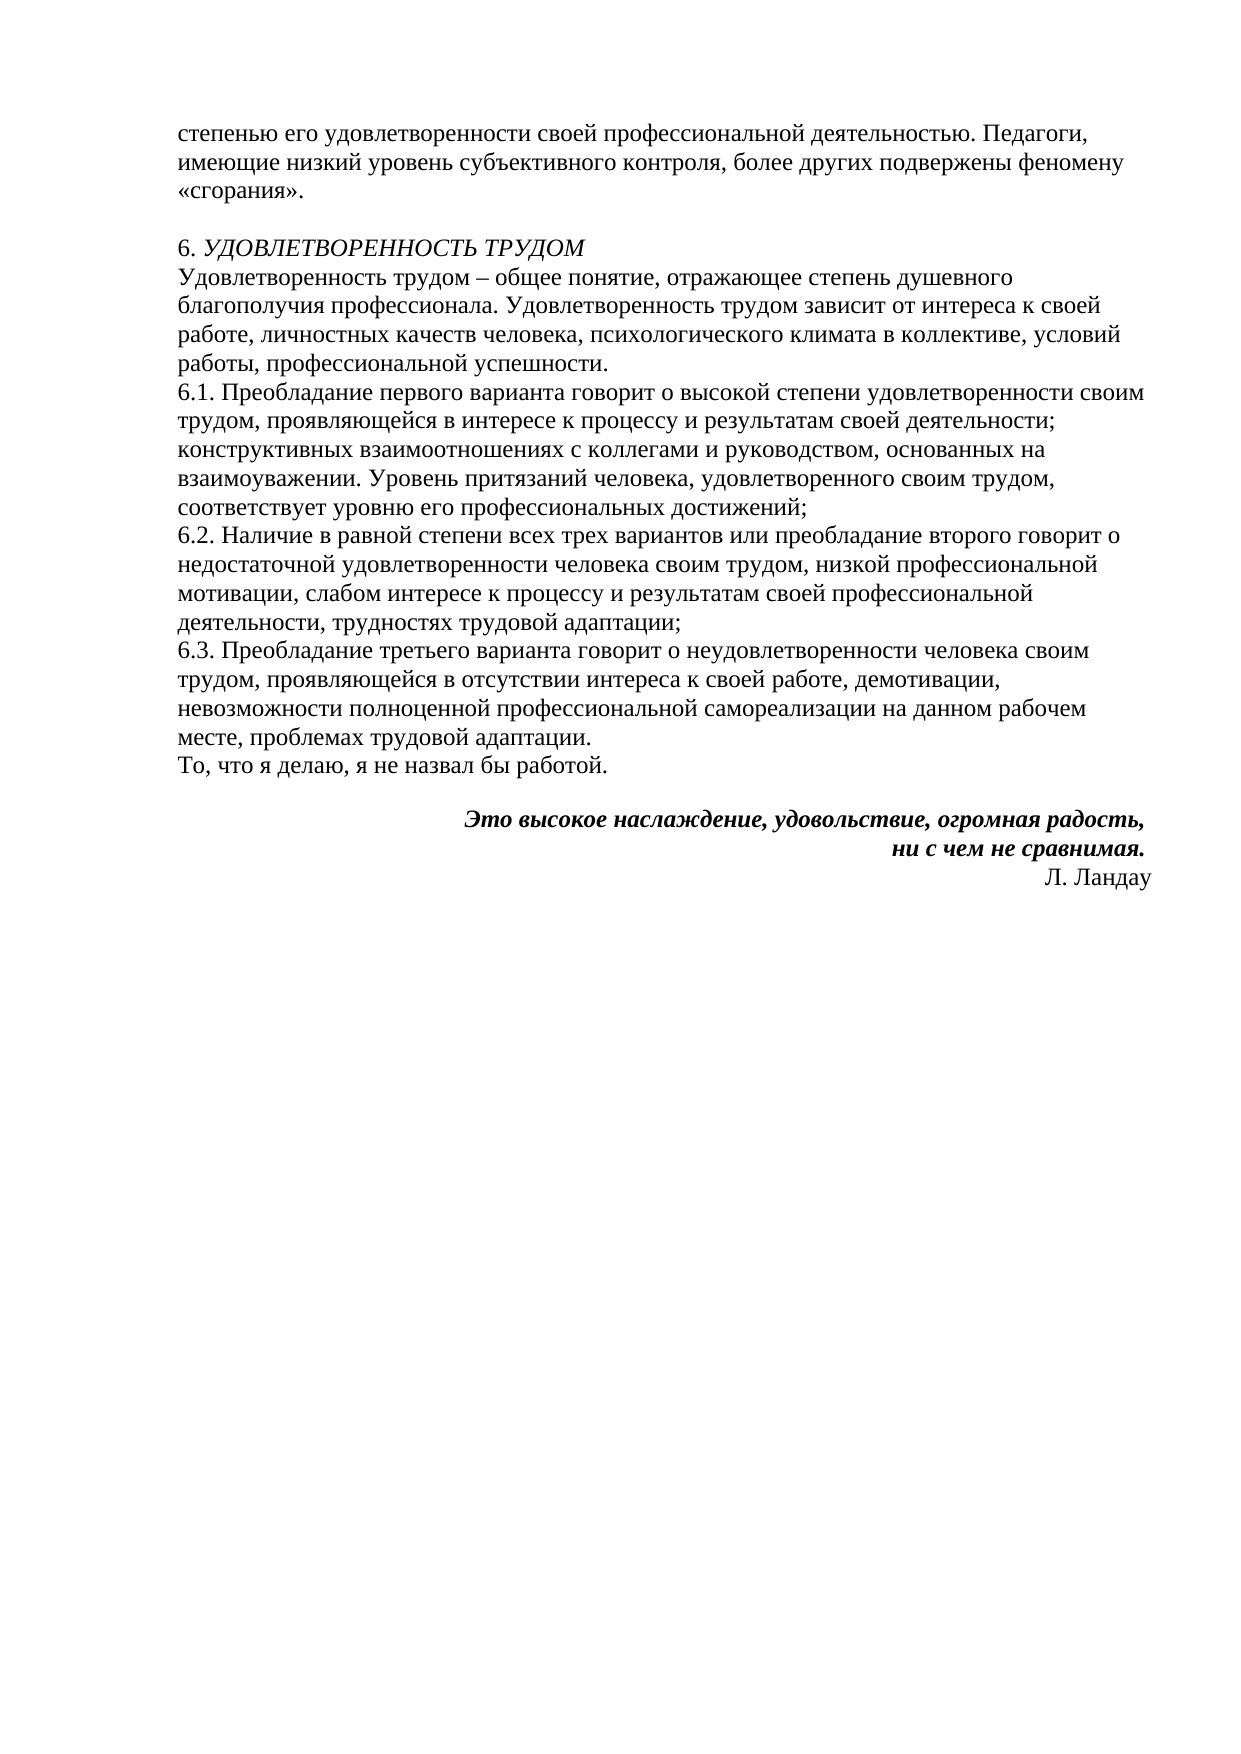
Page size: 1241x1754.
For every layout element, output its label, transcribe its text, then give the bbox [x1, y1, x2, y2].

text Это высокое наслаждение, удовольствие, огромная радость, ни с чем не сравнимая. Л. Ландау [177, 804, 1152, 891]
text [177, 118, 1152, 779]
